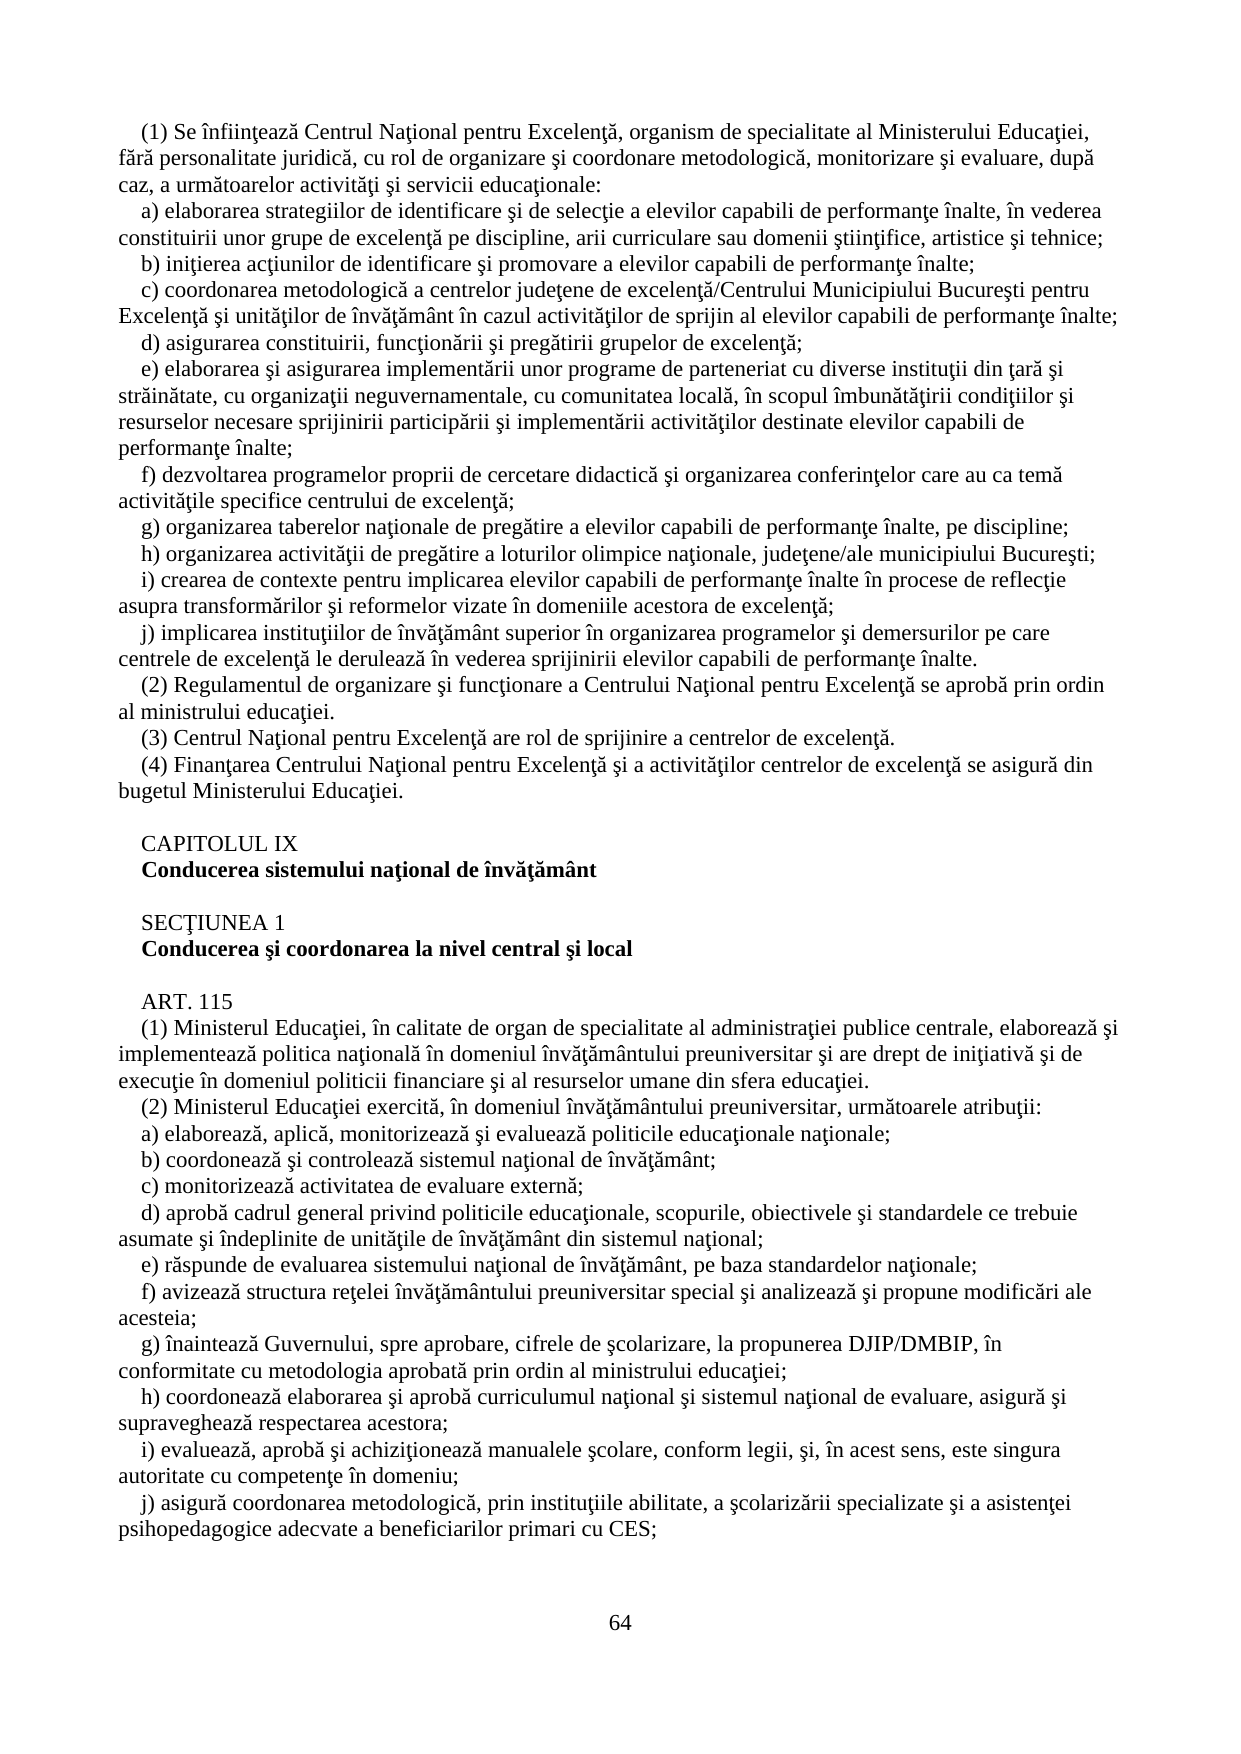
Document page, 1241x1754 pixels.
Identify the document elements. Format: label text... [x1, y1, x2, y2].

text (3) Centrul Naţional pentru Excelenţă are rol de sprijinire a centrelor de excelenţă. [118, 724, 1122, 751]
text Conducerea şi coordonarea la nivel central şi local [118, 935, 1122, 961]
text (1) Se înfiinţează Centrul Naţional pentru Excelenţă, organism de specialitate al Ministerului Educaţiei, fără personalitate juridică, cu rol de organizare şi coordonare metodologică, monitorizare şi evaluare, după caz, a următoarelor activităţi şi servicii educaţionale: [118, 118, 1122, 197]
text i) crearea de contexte pentru implicarea elevilor capabili de performanţe înalte în procese de reflecţie asupra transformărilor şi reformelor vizate în domeniile acestora de excelenţă; [118, 566, 1122, 619]
text (4) Finanţarea Centrului Naţional pentru Excelenţă şi a activităţilor centrelor de excelenţă se asigură din bugetul Ministerului Educaţiei. [118, 751, 1122, 803]
text j) asigură coordonarea metodologică, prin instituţiile abilitate, a şcolarizării specializate şi a asistenţei psihopedagogice adecvate a beneficiarilor primari cu CES; [118, 1488, 1122, 1541]
text (1) Ministerul Educaţiei, în calitate de organ de specialitate al administraţiei publice centrale, elaborează şi implementează politica naţională în domeniul învăţământului preuniversitar şi are drept de iniţiativă şi de execuţie în domeniul politicii financiare şi al resurselor umane din sfera educaţiei. [118, 1014, 1122, 1093]
text Conducerea sistemului naţional de învăţământ [118, 856, 1122, 882]
text h) organizarea activităţii de pregătire a loturilor olimpice naţionale, judeţene/ale municipiului Bucureşti; [118, 540, 1122, 566]
text h) coordonează elaborarea şi aprobă curriculumul naţional şi sistemul naţional de evaluare, asigură şi supraveghează respectarea acestora; [118, 1383, 1122, 1436]
text e) elaborarea şi asigurarea implementării unor programe de parteneriat cu diverse instituţii din ţară şi străinătate, cu organizaţii neguvernamentale, cu comunitatea locală, în scopul îmbunătăţirii condiţiilor şi resurselor necesare sprijinirii participării şi implementării activităţilor destinate elevilor capabili de performanţe înalte; [118, 355, 1122, 461]
text d) aprobă cadrul general privind politicile educaţionale, scopurile, obiectivele şi standardele ce trebuie asumate şi îndeplinite de unităţile de învăţământ din sistemul naţional; [118, 1199, 1122, 1251]
text j) implicarea instituţiilor de învăţământ superior în organizarea programelor şi demersurilor pe care centrele de excelenţă le derulează în vederea sprijinirii elevilor capabili de performanţe înalte. [118, 619, 1122, 672]
text c) monitorizează activitatea de evaluare externă; [118, 1172, 1122, 1199]
text b) coordonează şi controlează sistemul naţional de învăţământ; [118, 1146, 1122, 1172]
text ART. 115 [118, 988, 1122, 1014]
text b) iniţierea acţiunilor de identificare şi promovare a elevilor capabili de performanţe înalte; [118, 250, 1122, 276]
text (2) Ministerul Educaţiei exercită, în domeniul învăţământului preuniversitar, următoarele atribuţii: [118, 1093, 1122, 1119]
text CAPITOLUL IX [118, 830, 1122, 856]
text f) dezvoltarea programelor proprii de cercetare didactică şi organizarea conferinţelor care au ca temă activităţile specifice centrului de excelenţă; [118, 461, 1122, 513]
text (2) Regulamentul de organizare şi funcţionare a Centrului Naţional pentru Excelenţă se aprobă prin ordin al ministrului educaţiei. [118, 672, 1122, 724]
text SECŢIUNEA 1 [118, 909, 1122, 935]
text a) elaborează, aplică, monitorizează şi evaluează politicile educaţionale naţionale; [118, 1119, 1122, 1146]
text f) avizează structura reţelei învăţământului preuniversitar special şi analizează şi propune modificări ale acesteia; [118, 1278, 1122, 1330]
text g) organizarea taberelor naţionale de pregătire a elevilor capabili de performanţe înalte, pe discipline; [118, 513, 1122, 540]
text a) elaborarea strategiilor de identificare şi de selecţie a elevilor capabili de performanţe înalte, în vederea constituirii unor grupe de excelenţă pe discipline, arii curriculare sau domenii ştiinţifice, artistice şi tehnice; [118, 197, 1122, 250]
text c) coordonarea metodologică a centrelor judeţene de excelenţă/Centrului Municipiului Bucureşti pentru Excelenţă şi unităţilor de învăţământ în cazul activităţilor de sprijin al elevilor capabili de performanţe înalte; [118, 276, 1122, 329]
text g) înaintează Guvernului, spre aprobare, cifrele de şcolarizare, la propunerea DJIP/DMBIP, în conformitate cu metodologia aprobată prin ordin al ministrului educaţiei; [118, 1330, 1122, 1383]
text d) asigurarea constituirii, funcţionării şi pregătirii grupelor de excelenţă; [118, 329, 1122, 355]
text i) evaluează, aprobă şi achiziţionează manualele şcolare, conform legii, şi, în acest sens, este singura autoritate cu competenţe în domeniu; [118, 1436, 1122, 1488]
text e) răspunde de evaluarea sistemului naţional de învăţământ, pe baza standardelor naţionale; [118, 1251, 1122, 1278]
